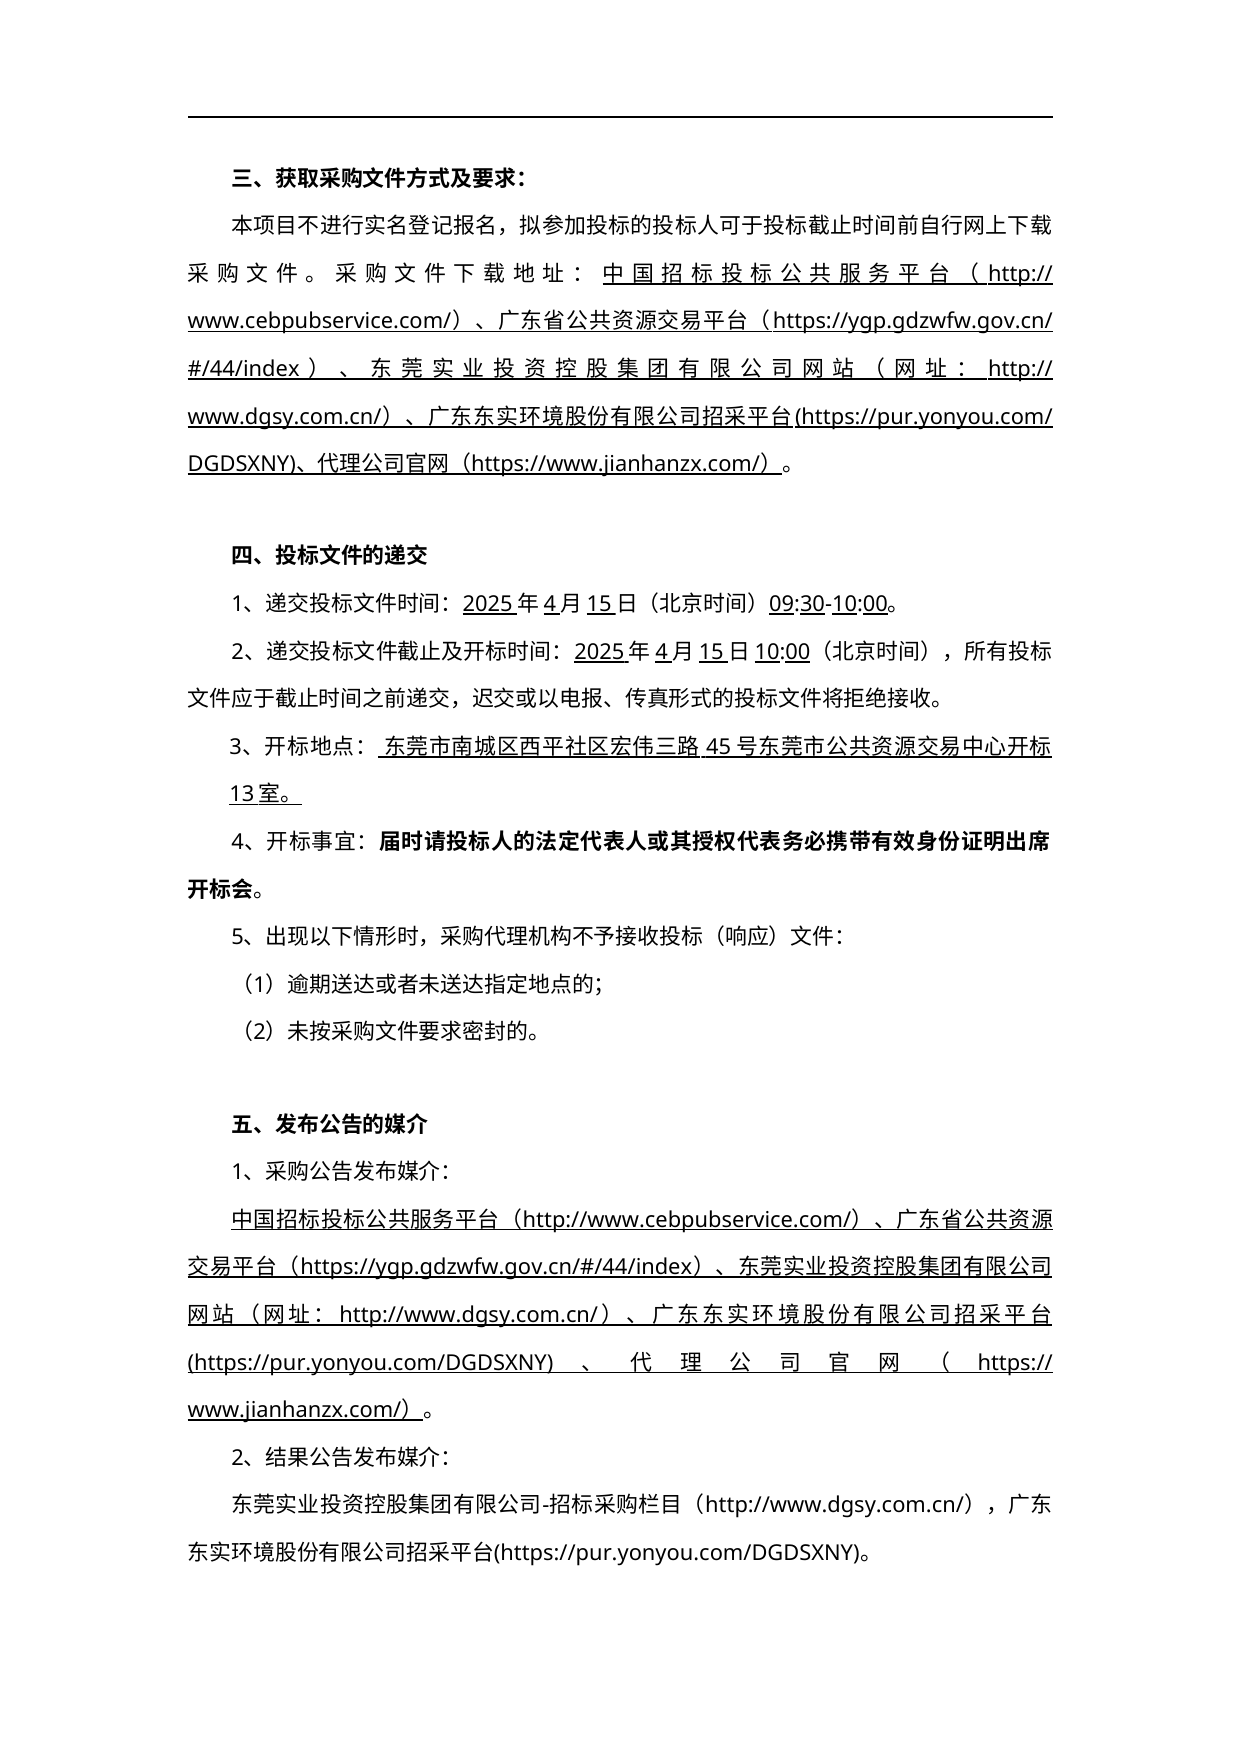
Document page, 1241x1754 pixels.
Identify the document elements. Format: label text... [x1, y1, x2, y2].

text 4、开标事宜：届时请投标人的法定代表人或其授权代表务必携带有效身份证明出席开标会。 [187, 824, 1053, 903]
text 中国招标投标公共服务平台（http://www.cebpubservice.com/）、广东省公共资源交易平台（https://ygp.gdzwfw.gov.cn/#/44/index）、东莞实业投资控股集团有限公司网站（网址：http://www.dgsy.com.cn/）、广东东实环境股份有限公司招采平台(https://pur.yonyou.com/DGDSXNY)、代理公司官网（https://www.jianhanzx.com/）。 [187, 1202, 1053, 1372]
text 3、开标地点： 东莞市南城区西平社区宏伟三路45号东莞市公共资源交易中心开标 13室。 [229, 729, 1053, 808]
text 5、出现以下情形时，采购代理机构不予接收投标（响应）文件： [187, 919, 1053, 951]
text 三、获取采购文件方式及要求： [187, 161, 1053, 192]
text 2、递交投标文件截止及开标时间：2025年4月15日10:00（北京时间），所有投标文件应于截止时间之前递交，迟交或以电报、传真形式的投标文件将拒绝接收。 [187, 634, 1053, 713]
text 本项目不进行实名登记报名，拟参加投标的投标人可于投标截止时间前自行网上下载采购文件。采购文件下载地址：中国招标投标公共服务平台（http://www.cebpubservice.com/）、广东省公共资源交易平台（https://ygp.gdzwfw.gov.cn/#/44/index）、东莞实业投资控股集团有限公司网站（网址：http://www.dgsy.com.cn/）、广东东实环境股份有限公司招采平台(https://pur.yonyou.com/DGDSXNY)、代理公司官网（https://www.jianhanzx.com/）。 [187, 332, 1053, 378]
text 中国招标投标公共服务平台（http://www.cebpubservice.com/）、广东省公共资源交易平台（https://ygp.gdzwfw.gov.cn/#/44/index）、东莞实业投资控股集团有限公司网站（网址：http://www.dgsy.com.cn/）、广东东实环境股份有限公司招采平台(https://pur.yonyou.com/DGDSXNY)、代理公司官网（https://www.jianhanzx.com/）。 [187, 1373, 1053, 1424]
text 四、投标文件的递交 [187, 538, 1053, 570]
text （2）未按采购文件要求密封的。 [187, 1014, 1053, 1046]
text 1、递交投标文件时间：2025年4月15日（北京时间）09:30-10:00。 [187, 586, 1053, 618]
text （1）逾期送达或者未送达指定地点的； [187, 967, 1053, 998]
text 本项目不进行实名登记报名，拟参加投标的投标人可于投标截止时间前自行网上下载采购文件。采购文件下载地址：中国招标投标公共服务平台（http://www.cebpubservice.com/）、广东省公共资源交易平台（https://ygp.gdzwfw.gov.cn/#/44/index）、东莞实业投资控股集团有限公司网站（网址：http://www.dgsy.com.cn/）、广东东实环境股份有限公司招采平台(https://pur.yonyou.com/DGDSXNY)、代理公司官网（https://www.jianhanzx.com/）。 [187, 208, 1053, 331]
text 五、发布公告的媒介 [187, 1107, 1053, 1138]
text 2、结果公告发布媒介： [187, 1440, 1053, 1471]
text 东莞实业投资控股集团有限公司-招标采购栏目（http://www.dgsy.com.cn/），广东东实环境股份有限公司招采平台(https://pur.yonyou.com/DGDSXNY)。 [187, 1487, 1053, 1567]
text 本项目不进行实名登记报名，拟参加投标的投标人可于投标截止时间前自行网上下载采购文件。采购文件下载地址：中国招标投标公共服务平台（http://www.cebpubservice.com/）、广东省公共资源交易平台（https://ygp.gdzwfw.gov.cn/#/44/index）、东莞实业投资控股集团有限公司网站（网址：http://www.dgsy.com.cn/）、广东东实环境股份有限公司招采平台(https://pur.yonyou.com/DGDSXNY)、代理公司官网（https://www.jianhanzx.com/）。 [187, 379, 1053, 478]
text 1、采购公告发布媒介： [187, 1154, 1053, 1186]
